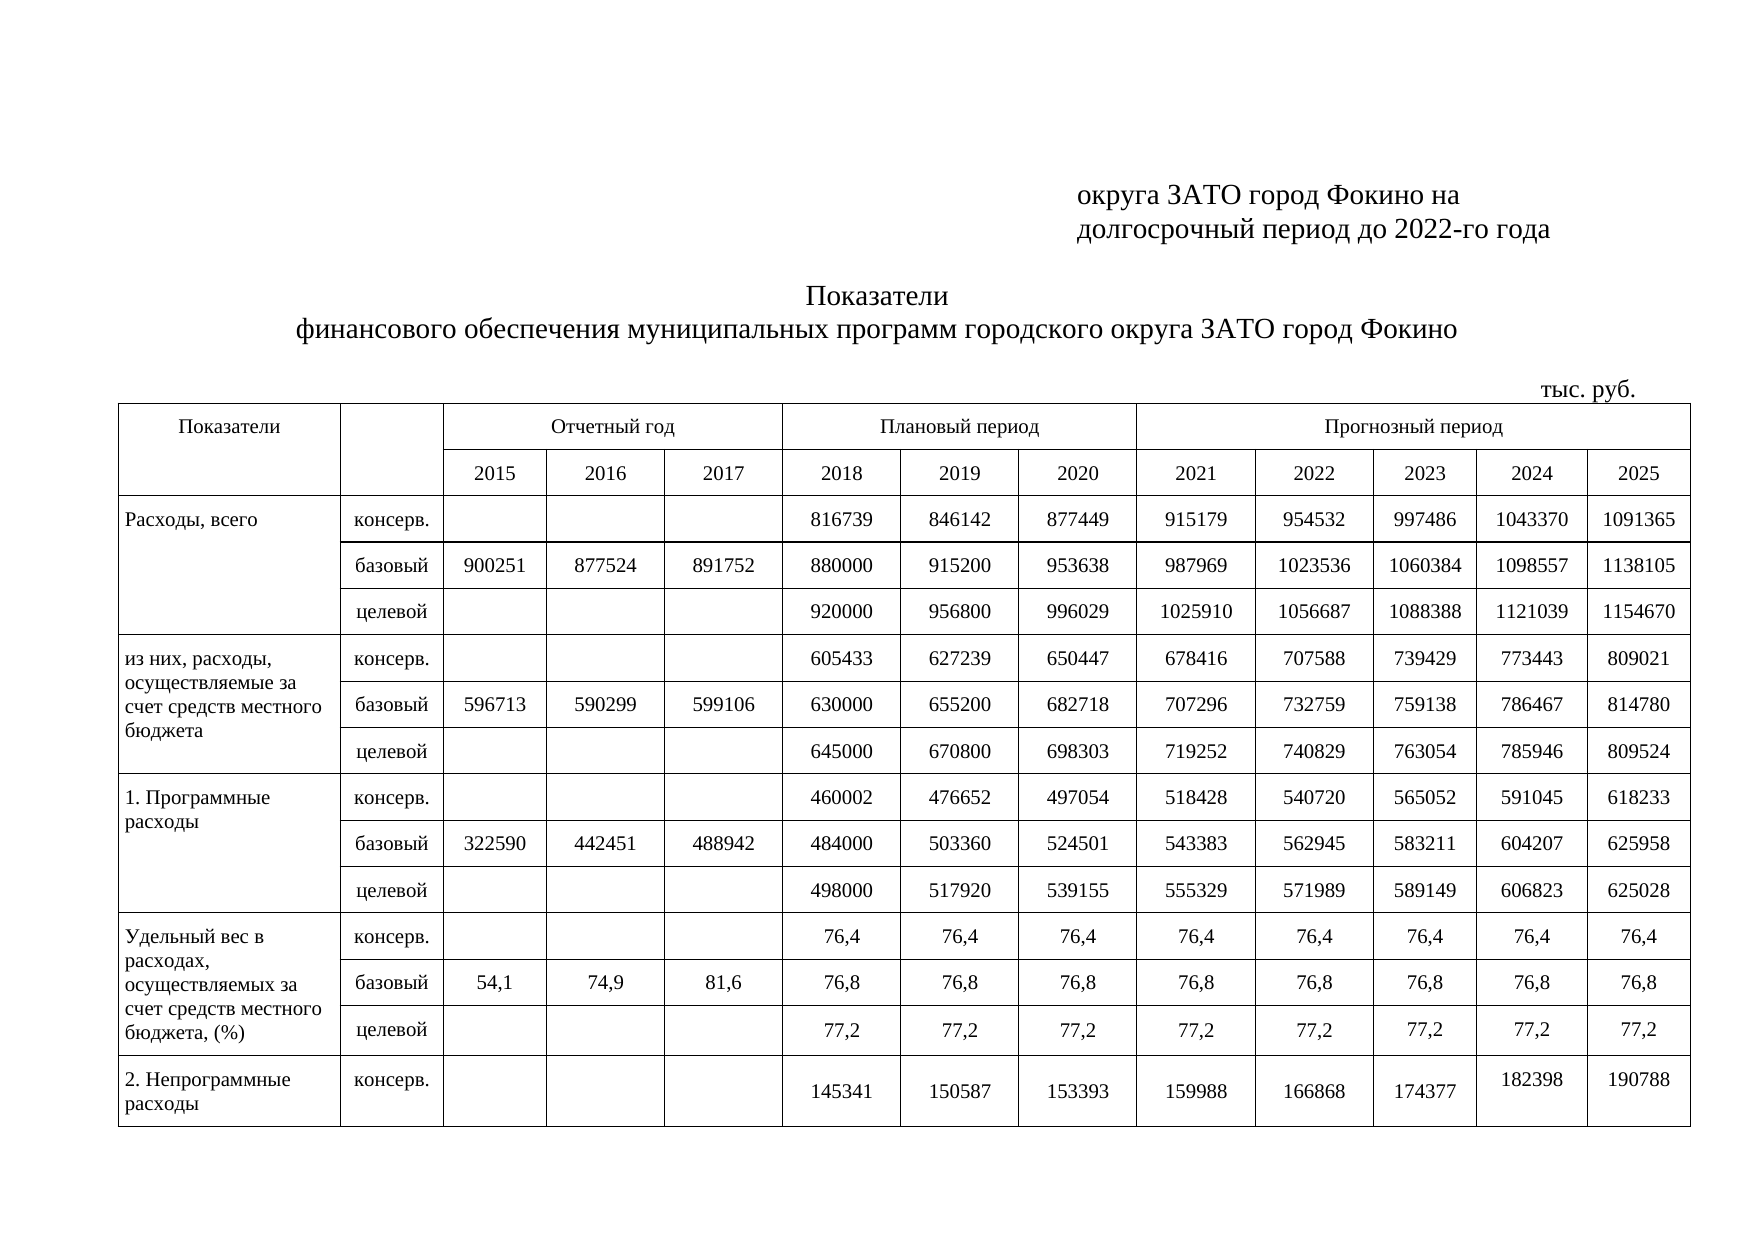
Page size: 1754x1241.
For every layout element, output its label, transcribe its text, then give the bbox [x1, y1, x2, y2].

table_cell 76,8 [783, 960, 900, 1005]
table_cell консерв. [341, 496, 443, 541]
table_cell [547, 774, 664, 819]
table_cell 322590 [444, 821, 546, 866]
table_cell 2016 [547, 450, 664, 495]
table_cell 1. Программные расходы [119, 774, 340, 912]
table_cell [547, 1056, 664, 1126]
table_cell 655200 [901, 682, 1018, 727]
table_cell 76,4 [1477, 913, 1587, 959]
table_cell [547, 635, 664, 681]
table_cell 1098557 [1477, 543, 1587, 588]
table_cell 1043370 [1477, 496, 1587, 541]
table_cell 997486 [1374, 496, 1476, 541]
table_header Показатели [119, 404, 340, 495]
table_cell 190788 [1588, 1056, 1690, 1126]
table_cell 591045 [1477, 774, 1587, 819]
table_cell 442451 [547, 821, 664, 866]
table_cell [665, 1006, 782, 1055]
table_cell 707296 [1137, 682, 1255, 727]
table_cell 606823 [1477, 867, 1587, 912]
table_cell [665, 913, 782, 959]
table_cell 518428 [1137, 774, 1255, 819]
table_cell 76,8 [1256, 960, 1373, 1005]
table_cell 670800 [901, 728, 1018, 773]
table_cell 76,8 [1019, 960, 1136, 1005]
table_header Плановый период [783, 404, 1136, 449]
table_cell 1023536 [1256, 543, 1373, 588]
table_cell 81,6 [665, 960, 782, 1005]
table_cell 877449 [1019, 496, 1136, 541]
table_cell 77,2 [1019, 1006, 1136, 1055]
table_cell 625028 [1588, 867, 1690, 912]
table_cell 524501 [1019, 821, 1136, 866]
text Показатели [118, 278, 1636, 311]
table_cell [547, 867, 664, 912]
table_cell 915179 [1137, 496, 1255, 541]
table_cell 2015 [444, 450, 546, 495]
table_cell Удельный вес в расходах, осуществляемых за счет средств местного бюджета, (%) [119, 913, 340, 1055]
table_cell [665, 635, 782, 681]
table_cell 498000 [783, 867, 900, 912]
table_cell [547, 728, 664, 773]
table_cell 77,2 [1374, 1006, 1476, 1055]
table_cell 539155 [1019, 867, 1136, 912]
table_cell 77,2 [901, 1006, 1018, 1055]
table_cell 1091365 [1588, 496, 1690, 541]
text тыс. руб. [118, 374, 1636, 402]
table_cell 763054 [1374, 728, 1476, 773]
table_cell 54,1 [444, 960, 546, 1005]
table_cell 77,2 [1256, 1006, 1373, 1055]
table_cell 698303 [1019, 728, 1136, 773]
table_cell 77,2 [1477, 1006, 1587, 1055]
table_cell 996029 [1019, 589, 1136, 634]
table_cell [444, 1006, 546, 1055]
table_cell [547, 589, 664, 634]
table_cell 76,8 [1477, 960, 1587, 1005]
table_cell [547, 913, 664, 959]
table_cell 816739 [783, 496, 900, 541]
table_cell 846142 [901, 496, 1018, 541]
table_cell 719252 [1137, 728, 1255, 773]
table_cell 877524 [547, 543, 664, 588]
table_cell 956800 [901, 589, 1018, 634]
table_cell 488942 [665, 821, 782, 866]
table_cell 503360 [901, 821, 1018, 866]
table_cell [444, 496, 546, 541]
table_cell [119, 1056, 340, 1126]
table_cell 571989 [1256, 867, 1373, 912]
table_cell [444, 913, 546, 959]
table_cell 476652 [901, 774, 1018, 819]
table_cell 77,2 [1588, 1006, 1690, 1055]
table_cell 497054 [1019, 774, 1136, 819]
table_cell 76,4 [901, 913, 1018, 959]
table_cell 2021 [1137, 450, 1255, 495]
table_cell из них, расходы, осуществляемые за счет средств местного бюджета [119, 635, 340, 773]
table_cell 77,2 [1137, 1006, 1255, 1055]
table_header Отчетный год [444, 404, 782, 449]
table_cell целевой [341, 867, 443, 912]
table_cell целевой [341, 589, 443, 634]
table_cell базовый [341, 960, 443, 1005]
table_cell 76,4 [783, 913, 900, 959]
text округа ЗАТО город Фокино на [118, 177, 1636, 211]
table_cell 625958 [1588, 821, 1690, 866]
table_cell консерв. [341, 913, 443, 959]
table_cell 1121039 [1477, 589, 1587, 634]
table_cell 1060384 [1374, 543, 1476, 588]
table_cell целевой [341, 1006, 443, 1055]
table_cell 174377 [1374, 1056, 1476, 1126]
table_cell 1088388 [1374, 589, 1476, 634]
table_cell 460002 [783, 774, 900, 819]
table_cell 630000 [783, 682, 900, 727]
text финансового обеспечения муниципальных программ городского округа ЗАТО город Фокино [118, 311, 1636, 345]
table_cell 543383 [1137, 821, 1255, 866]
table_cell 150587 [901, 1056, 1018, 1126]
table_cell 2019 [901, 450, 1018, 495]
table_cell [444, 867, 546, 912]
table_cell 809524 [1588, 728, 1690, 773]
table_cell [665, 1056, 782, 1126]
table_cell 2018 [783, 450, 900, 495]
table_cell Расходы, всего [119, 496, 340, 634]
table_cell 809021 [1588, 635, 1690, 681]
table_cell [665, 728, 782, 773]
table_cell 76,4 [1374, 913, 1476, 959]
table_cell 145341 [783, 1056, 900, 1126]
table_cell [547, 496, 664, 541]
table_cell консерв. [341, 1056, 443, 1126]
table_header Прогнозный период [1137, 404, 1690, 449]
table_cell 74,9 [547, 960, 664, 1005]
table_cell 77,2 [783, 1006, 900, 1055]
text долгосрочный период до 2022-го года [118, 211, 1636, 244]
table_cell 740829 [1256, 728, 1373, 773]
table_cell 678416 [1137, 635, 1255, 681]
table_cell 759138 [1374, 682, 1476, 727]
table_cell 76,8 [1374, 960, 1476, 1005]
table_cell [665, 496, 782, 541]
table_cell 1138105 [1588, 543, 1690, 588]
table_cell 76,4 [1256, 913, 1373, 959]
table_cell 814780 [1588, 682, 1690, 727]
table_cell 732759 [1256, 682, 1373, 727]
table_cell 618233 [1588, 774, 1690, 819]
table_cell 555329 [1137, 867, 1255, 912]
table_cell 627239 [901, 635, 1018, 681]
table_cell 562945 [1256, 821, 1373, 866]
table_cell 1154670 [1588, 589, 1690, 634]
table_cell 605433 [783, 635, 900, 681]
table_cell 773443 [1477, 635, 1587, 681]
table_cell 650447 [1019, 635, 1136, 681]
table_cell 900251 [444, 543, 546, 588]
table_cell 604207 [1477, 821, 1587, 866]
table_cell 915200 [901, 543, 1018, 588]
table_cell 682718 [1019, 682, 1136, 727]
table_cell [665, 867, 782, 912]
table_cell 2024 [1477, 450, 1587, 495]
table_cell 76,4 [1019, 913, 1136, 959]
table_cell [444, 589, 546, 634]
table_cell 166868 [1256, 1056, 1373, 1126]
table_cell 785946 [1477, 728, 1587, 773]
table_cell базовый [341, 821, 443, 866]
table_cell 880000 [783, 543, 900, 588]
table_header [341, 404, 443, 495]
table_cell 2022 [1256, 450, 1373, 495]
table_cell 2020 [1019, 450, 1136, 495]
table_cell консерв. [341, 635, 443, 681]
table_cell целевой [341, 728, 443, 773]
table_cell 645000 [783, 728, 900, 773]
table_cell 540720 [1256, 774, 1373, 819]
table_cell консерв. [341, 774, 443, 819]
table_cell [444, 635, 546, 681]
table_cell 76,4 [1588, 913, 1690, 959]
table_cell [547, 1006, 664, 1055]
table_cell 2025 [1588, 450, 1690, 495]
table_cell [665, 774, 782, 819]
table_cell 583211 [1374, 821, 1476, 866]
table_cell 1025910 [1137, 589, 1255, 634]
table_cell [444, 1056, 546, 1126]
table_cell 484000 [783, 821, 900, 866]
table_cell 786467 [1477, 682, 1587, 727]
table_cell 596713 [444, 682, 546, 727]
table_cell 589149 [1374, 867, 1476, 912]
table_cell 76,8 [901, 960, 1018, 1005]
table_cell 76,4 [1137, 913, 1255, 959]
table_cell [444, 774, 546, 819]
table_cell 707588 [1256, 635, 1373, 681]
table_cell 920000 [783, 589, 900, 634]
table_cell 1056687 [1256, 589, 1373, 634]
table_cell 953638 [1019, 543, 1136, 588]
table_cell 954532 [1256, 496, 1373, 541]
table_cell 2023 [1374, 450, 1476, 495]
table_cell 517920 [901, 867, 1018, 912]
table_cell 153393 [1019, 1056, 1136, 1126]
table_cell 159988 [1137, 1056, 1255, 1126]
table_cell 891752 [665, 543, 782, 588]
table_cell 739429 [1374, 635, 1476, 681]
table_cell базовый [341, 543, 443, 588]
table_cell 182398 [1477, 1056, 1587, 1126]
table_cell [665, 589, 782, 634]
table_cell 76,8 [1137, 960, 1255, 1005]
table_cell [444, 728, 546, 773]
table_cell 590299 [547, 682, 664, 727]
table_cell 2017 [665, 450, 782, 495]
table_cell 565052 [1374, 774, 1476, 819]
table_cell 987969 [1137, 543, 1255, 588]
table_cell 76,8 [1588, 960, 1690, 1005]
table_cell базовый [341, 682, 443, 727]
table_cell 599106 [665, 682, 782, 727]
